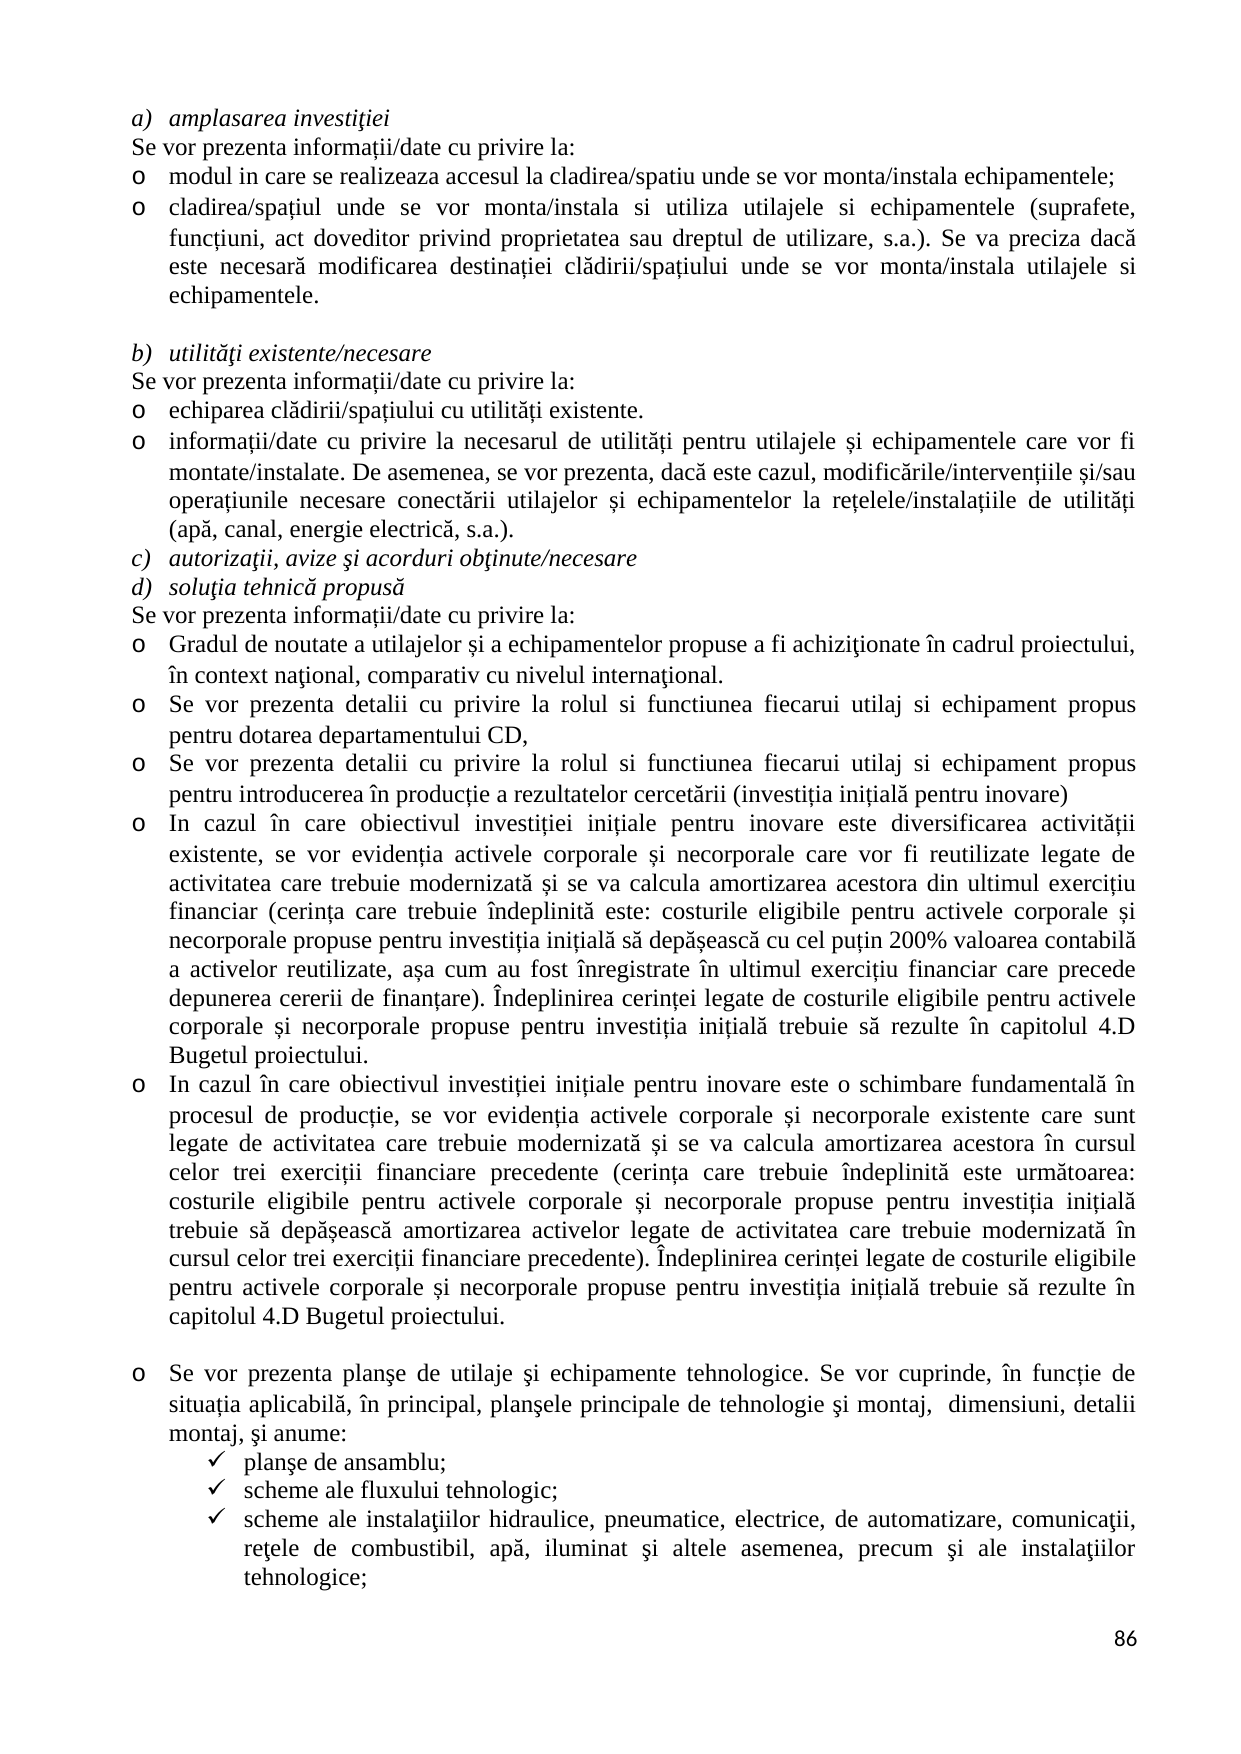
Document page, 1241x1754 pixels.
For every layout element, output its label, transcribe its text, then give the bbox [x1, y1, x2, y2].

list modul in care se realizeaza accesul la cladirea/spatiu unde se vor monta/instala echipamentele; [131, 161, 1137, 192]
list Se vor prezenta planşe de utilaje şi echipamente tehnologice. Se vor cuprinde, în funcție de situația aplicabilă, în principal, planşele principale de tehnologie şi montaj, dimensiuni, detalii montaj, şi anume: [131, 1358, 1137, 1447]
list cladirea/spațiul unde se vor monta/instala si utiliza utilajele si echipamentele (suprafete, funcțiuni, act doveditor privind proprietatea sau dreptul de utilizare, s.a.). Se va preciza dacă este necesară modificarea destinației clădirii/spațiului unde se vor monta/instala utilajele si echipamentele. [131, 192, 1137, 309]
list Gradul de noutate a utilajelor și a echipamentelor propuse a fi achiziţionate în cadrul proiectului, în context naţional, comparativ cu nivelul internaţional. [131, 629, 1137, 689]
list In cazul în care obiectivul investiției inițiale pentru inovare este o schimbare fundamentală în procesul de producție, se vor evidenția activele corporale și necorporale existente care sunt legate de activitatea care trebuie modernizată și se va calcula amortizarea acestora în cursul celor trei exerciții financiare precedente (cerința care trebuie îndeplinită este următoarea: costurile eligibile pentru activele corporale și necorporale propuse pentru investiția inițială trebuie să depășească amortizarea activelor legate de activitatea care trebuie modernizată în cursul celor trei exerciții financiare precedente). Îndeplinirea cerinței legate de costurile eligibile pentru activele corporale și necorporale propuse pentru investiția inițială trebuie să rezulte în capitolul 4.D Bugetul proiectului. [131, 1069, 1137, 1330]
list utilităţi existente/necesare [131, 338, 1137, 366]
list scheme ale instalaţiilor hidraulice, pneumatice, electrice, de automatizare, comunicaţii, reţele de combustibil, apă, iluminat şi altele asemenea, precum şi ale instalaţiilor tehnologice; [206, 1504, 1137, 1591]
list scheme ale fluxului tehnologic; [206, 1476, 1137, 1504]
list Se vor prezenta detalii cu privire la rolul si functiunea fiecarui utilaj si echipament propus pentru dotarea departamentului CD, [131, 689, 1137, 748]
text Se vor prezenta informații/date cu privire la: [131, 132, 1137, 161]
list soluţia tehnică propusă [131, 572, 1137, 601]
list Se vor prezenta detalii cu privire la rolul si functiunea fiecarui utilaj si echipament propus pentru introducerea în producție a rezultatelor cercetării (investiția inițială pentru inovare) [131, 748, 1137, 808]
list echiparea clădirii/spațiului cu utilități existente. [131, 395, 1137, 426]
list amplasarea investiţiei [131, 103, 1137, 132]
text Se vor prezenta informații/date cu privire la: [131, 601, 1137, 629]
list autorizaţii, avize şi acorduri obţinute/necesare [131, 543, 1137, 572]
list informații/date cu privire la necesarul de utilități pentru utilajele și echipamentele care vor fi montate/instalate. De asemenea, se vor prezenta, dacă este cazul, modificările/intervențiile și/sau operațiunile necesare conectării utilajelor și echipamentelor la rețelele/instalațiile de utilități (apă, canal, energie electrică, s.a.). [131, 426, 1137, 543]
text Se vor prezenta informații/date cu privire la: [131, 366, 1137, 395]
list In cazul în care obiectivul investiției inițiale pentru inovare este diversificarea activității existente, se vor evidenția activele corporale și necorporale care vor fi reutilizate legate de activitatea care trebuie modernizată și se va calcula amortizarea acestora din ultimul exercițiu financiar (cerința care trebuie îndeplinită este: costurile eligibile pentru activele corporale și necorporale propuse pentru investiția inițială să depășească cu cel puțin 200% valoarea contabilă a activelor reutilizate, așa cum au fost înregistrate în ultimul exercițiu financiar care precede depunerea cererii de finanțare). Îndeplinirea cerinței legate de costurile eligibile pentru activele corporale și necorporale propuse pentru investiția inițială trebuie să rezulte în capitolul 4.D Bugetul proiectului. [131, 808, 1137, 1069]
list planşe de ansamblu; [206, 1447, 1137, 1476]
